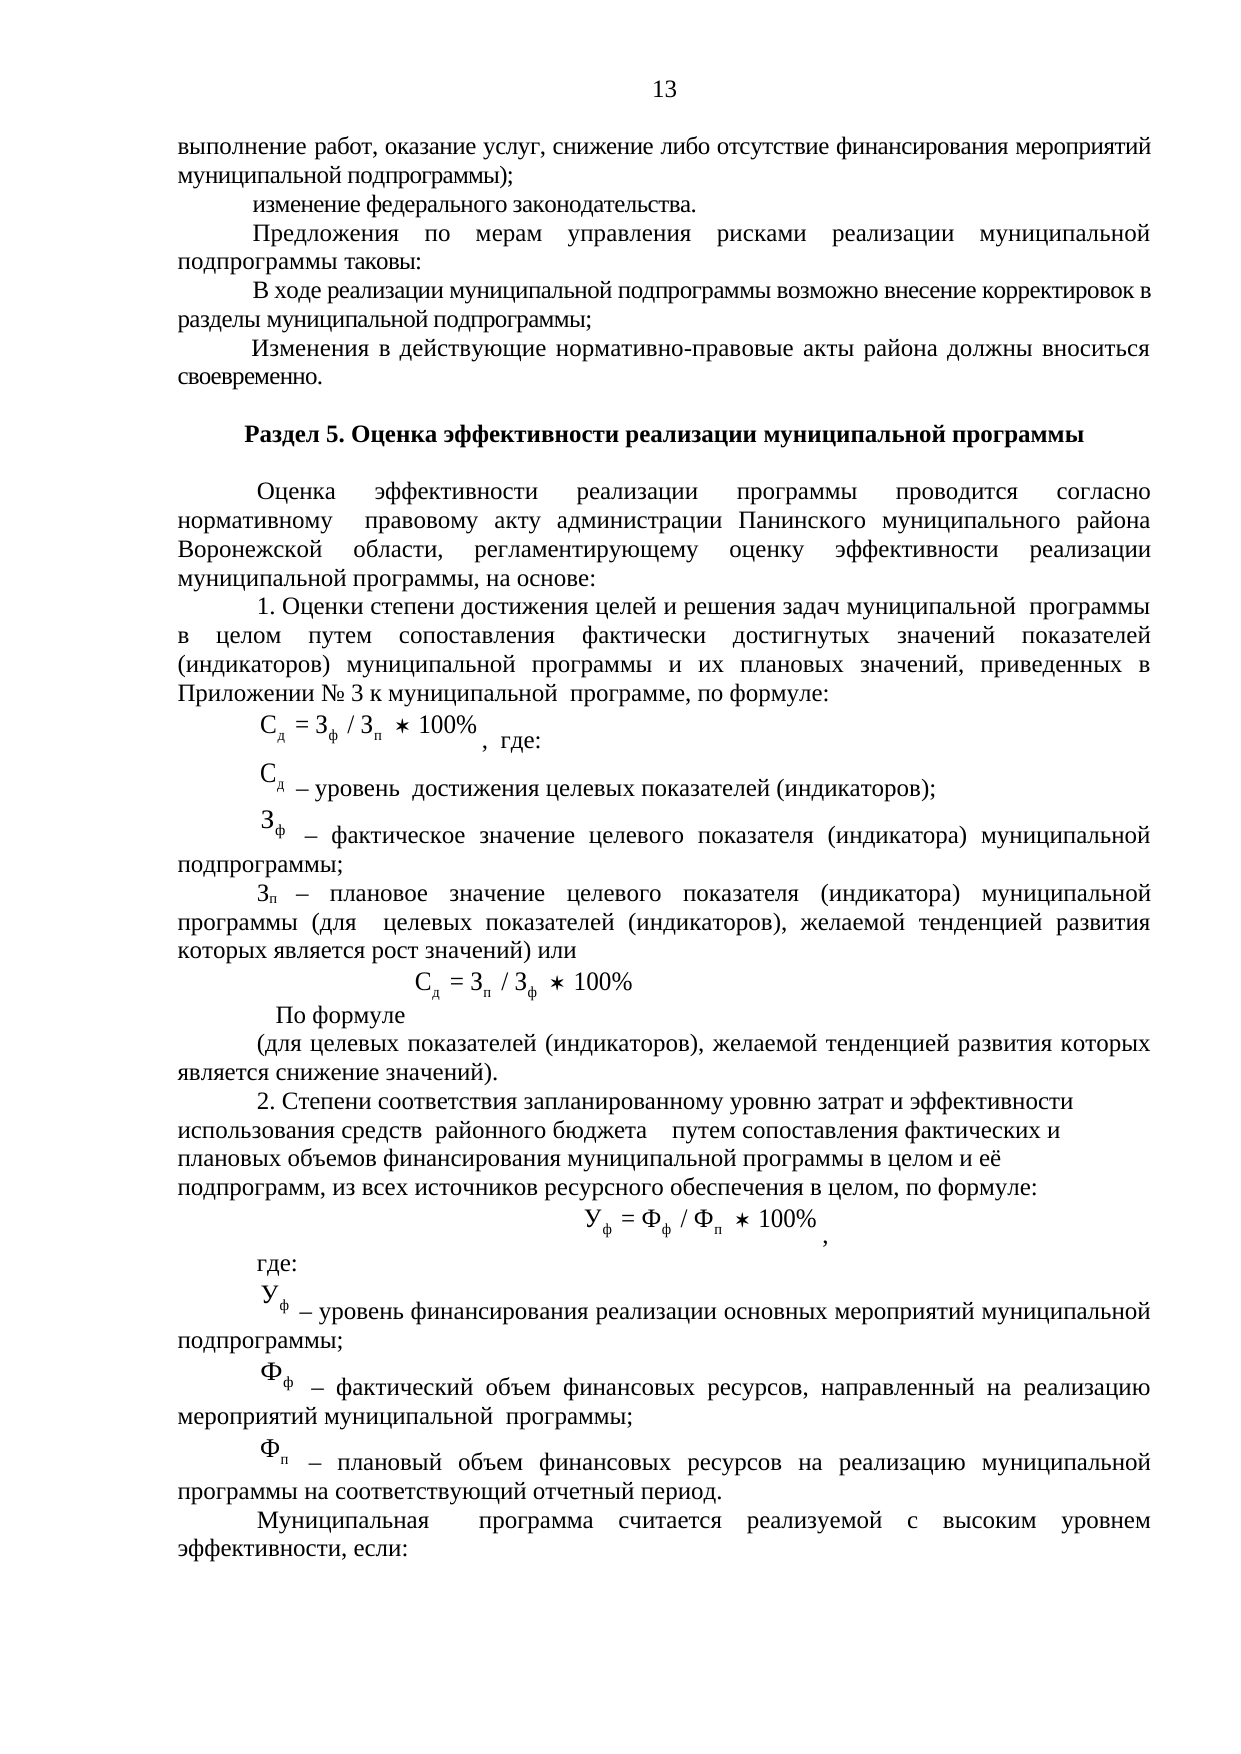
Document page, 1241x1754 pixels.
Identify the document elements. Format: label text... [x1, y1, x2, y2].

list 2. Степени соответствия запланированному уровню затрат и эффективности использования средств районного бюджета путем сопоставления фактических и плановых объемов финансирования муниципальной программы в целом и её подпрограмм, из всех источников ресурсного обеспечения в целом, по формуле: [177, 1086, 1152, 1201]
text Оценка эффективности реализации программы проводится согласно нормативному правовому акту администрации Панинского муниципального района Воронежской области, регламентирующему оценку эффективности реализации муниципальной программы, на основе: [177, 476, 1152, 591]
text Изменения в действующие нормативно-правовые акты района должны вноситься своевременно. [177, 333, 1152, 390]
text где: [177, 1248, 1152, 1277]
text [177, 131, 1152, 189]
text – уровень достижения целевых показателей (индикаторов); [177, 754, 1152, 802]
text – плановый объем финансовых ресурсов на реализацию муниципальной программы на соответствующий отчетный период. [177, 1430, 1152, 1505]
text изменение федерального законодательства. [177, 189, 1152, 218]
text По формуле [177, 964, 1152, 1028]
text В ходе реализации муниципальной подпрограммы возможно внесение корректировок в разделы муниципальной подпрограммы; [177, 275, 1152, 333]
text Предложения по мерам управления рисками реализации муниципальной подпрограммы таковы: [177, 218, 1152, 275]
text – уровень финансирования реализации основных мероприятий муниципальной подпрограммы; [177, 1277, 1152, 1354]
text 1. Оценки степени достижения целей и решения задач муниципальной программы в целом путем сопоставления фактически достигнутых значений показателей (индикаторов) муниципальной программы и их плановых значений, приведенных в Приложении № 3 к муниципальной программе, по формуле: [177, 591, 1152, 706]
text , где: [177, 706, 1152, 754]
text Раздел 5. Оценка эффективности реализации муниципальной программы [177, 419, 1152, 448]
text – фактическое значение целевого показателя (индикатора) муниципальной подпрограммы; [177, 802, 1152, 878]
text – фактический объем финансовых ресурсов, направленный на реализацию мероприятий муниципальной программы; [177, 1354, 1152, 1430]
text (для целевых показателей (индикаторов), желаемой тенденцией развития которых является снижение значений). [177, 1028, 1152, 1086]
text Зп – плановое значение целевого показателя (индикатора) муниципальной программы (для целевых показателей (индикаторов), желаемой тенденцией развития которых является рост значений) или [177, 878, 1152, 964]
text Муниципальная программа считается реализуемой с высоким уровнем эффективности, если: [177, 1505, 1152, 1562]
text , [177, 1201, 1152, 1248]
